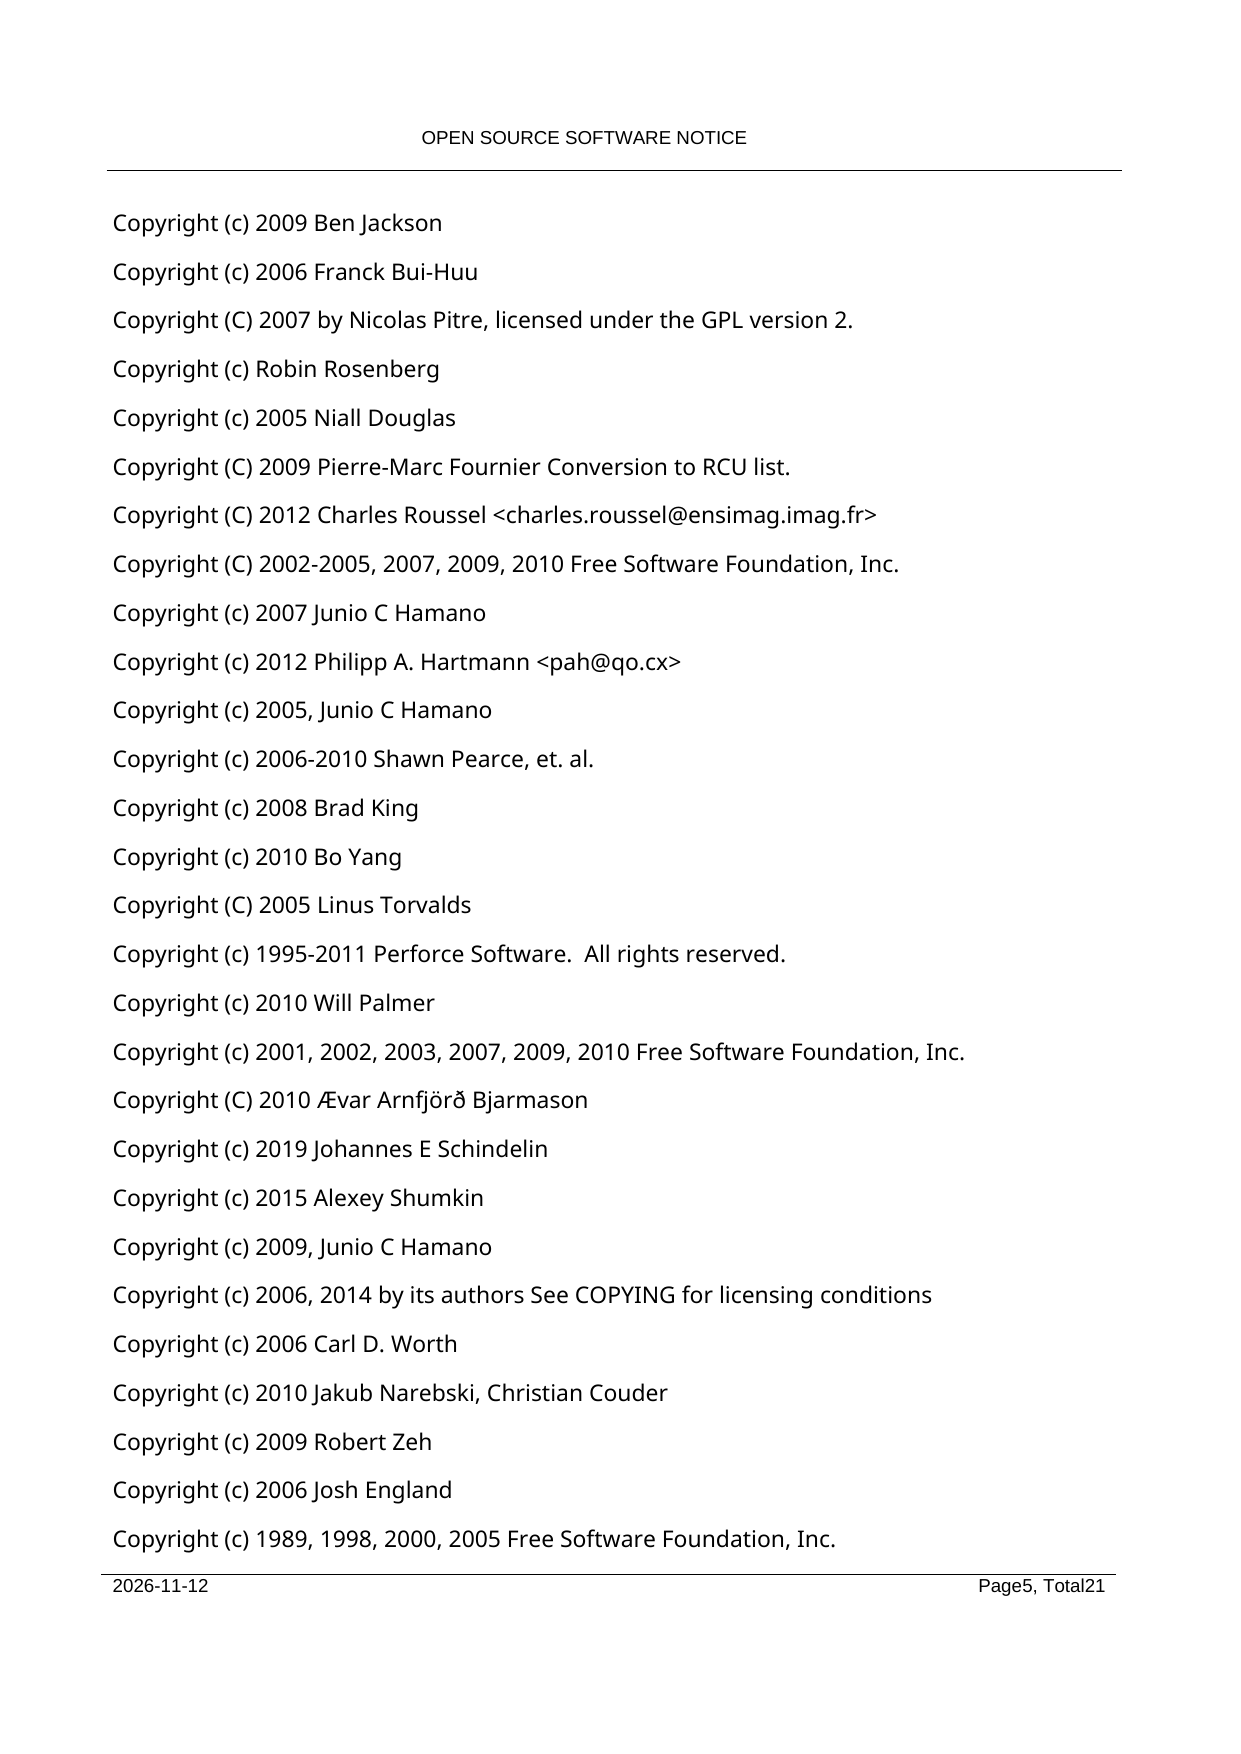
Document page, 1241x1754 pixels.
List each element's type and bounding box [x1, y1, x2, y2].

text [112, 206, 1128, 1555]
